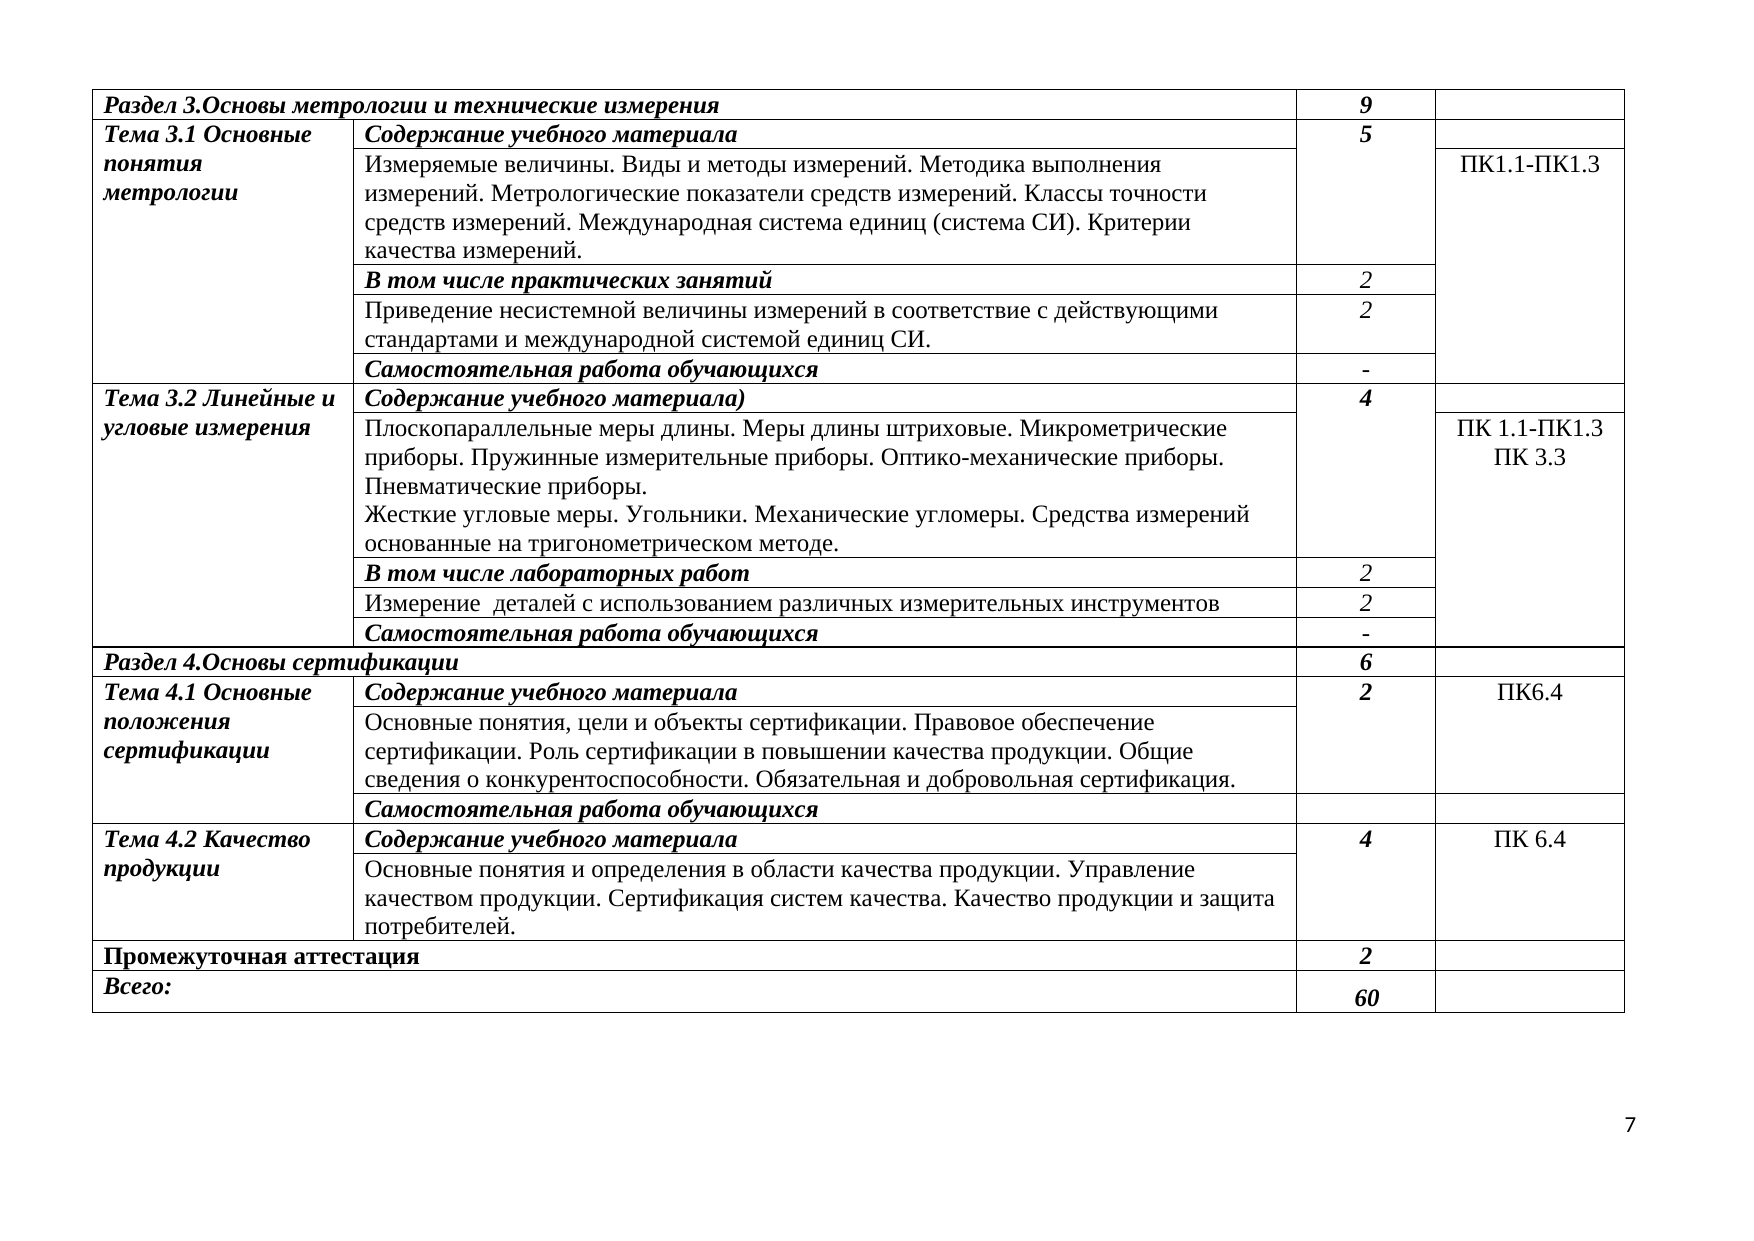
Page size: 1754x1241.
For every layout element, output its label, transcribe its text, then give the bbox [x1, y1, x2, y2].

table_cell Содержание учебного материала [354, 120, 1296, 148]
table_cell 2 [1297, 941, 1435, 970]
table_cell [1297, 794, 1435, 823]
table_cell 9 [1297, 90, 1435, 118]
table_cell - [1297, 354, 1435, 382]
table_cell 2 [1297, 265, 1435, 294]
table_cell Основные понятия, цели и объекты сертификации. Правовое обеспечение сертификации. Роль сертификации в повышении качества продукции. Общие сведения о конкурентоспособности. Обязательная и добровольная сертификация. [354, 707, 1296, 793]
table_cell Плоскопараллельные меры длины. Меры длины штриховые. Микрометрические приборы. Пружинные измерительные приборы. Оптико-механические приборы. Пневматические приборы. Жесткие угловые меры. Угольники. Механические угломеры. Средства измерений основанные на тригонометрическом методе. [354, 413, 1296, 557]
table_cell Тема 4.1 Основные положения сертификации [93, 677, 353, 823]
table_cell 2 [1297, 295, 1435, 353]
table_cell Содержание учебного материала [354, 824, 1296, 853]
table_cell [1436, 971, 1624, 1012]
table_cell 2 [1297, 558, 1435, 587]
table_cell Тема 3.2 Линейные и угловые измерения [93, 384, 353, 646]
table_cell ПК 1.1-ПК1.3 ПК 3.3 [1436, 413, 1624, 646]
table_cell ПК6.4 [1436, 677, 1624, 793]
table_cell [1436, 120, 1624, 148]
table_cell Тема 3.1 Основные понятия метрологии [93, 120, 353, 382]
table_cell 2 [1297, 677, 1435, 793]
table_cell 6 [1297, 648, 1435, 676]
table_cell Измеряемые величины. Виды и методы измерений. Методика выполнения измерений. Метрологические показатели средств измерений. Классы точности средств измерений. Международная система единиц (система СИ). Критерии качества измерений. [354, 149, 1296, 264]
table_cell Приведение несистемной величины измерений в соответствие с действующими стандартами и международной системой единиц СИ. [354, 295, 1296, 353]
table_cell [1436, 648, 1624, 676]
table_cell Промежуточная аттестация [93, 941, 1296, 970]
table_cell 2 [1297, 588, 1435, 617]
table_cell ПК1.1-ПК1.3 [1436, 149, 1624, 382]
table_cell ПК 6.4 [1436, 824, 1624, 940]
table_cell Раздел 3.Основы метрологии и технические измерения [93, 90, 1296, 118]
table_cell 4 [1297, 384, 1435, 557]
table_cell Основные понятия и определения в области качества продукции. Управление качеством продукции. Сертификация систем качества. Качество продукции и защита потребителей. [354, 854, 1296, 940]
table_cell Тема 4.2 Качество продукции [93, 824, 353, 940]
table_cell Самостоятельная работа обучающихся [354, 618, 1296, 646]
table_cell В том числе практических занятий [354, 265, 1296, 294]
table_cell - [1297, 618, 1435, 646]
table_cell Раздел 4.Основы сертификации [93, 648, 1296, 676]
table_cell 5 [1297, 120, 1435, 264]
table_cell Измерение деталей с использованием различных измерительных инструментов [354, 588, 1296, 617]
table_cell 60 [1297, 971, 1435, 1012]
table_cell Всего: [93, 971, 1296, 1012]
table_cell Самостоятельная работа обучающихся [354, 794, 1296, 823]
table_cell [1436, 384, 1624, 412]
table_cell Содержание учебного материала) [354, 384, 1296, 412]
table_cell 4 [1297, 824, 1435, 940]
table_cell [1436, 794, 1624, 823]
table_cell В том числе лабораторных работ [354, 558, 1296, 587]
table_cell Содержание учебного материала [354, 677, 1296, 706]
table_cell [1436, 941, 1624, 970]
table_cell Самостоятельная работа обучающихся [354, 354, 1296, 382]
